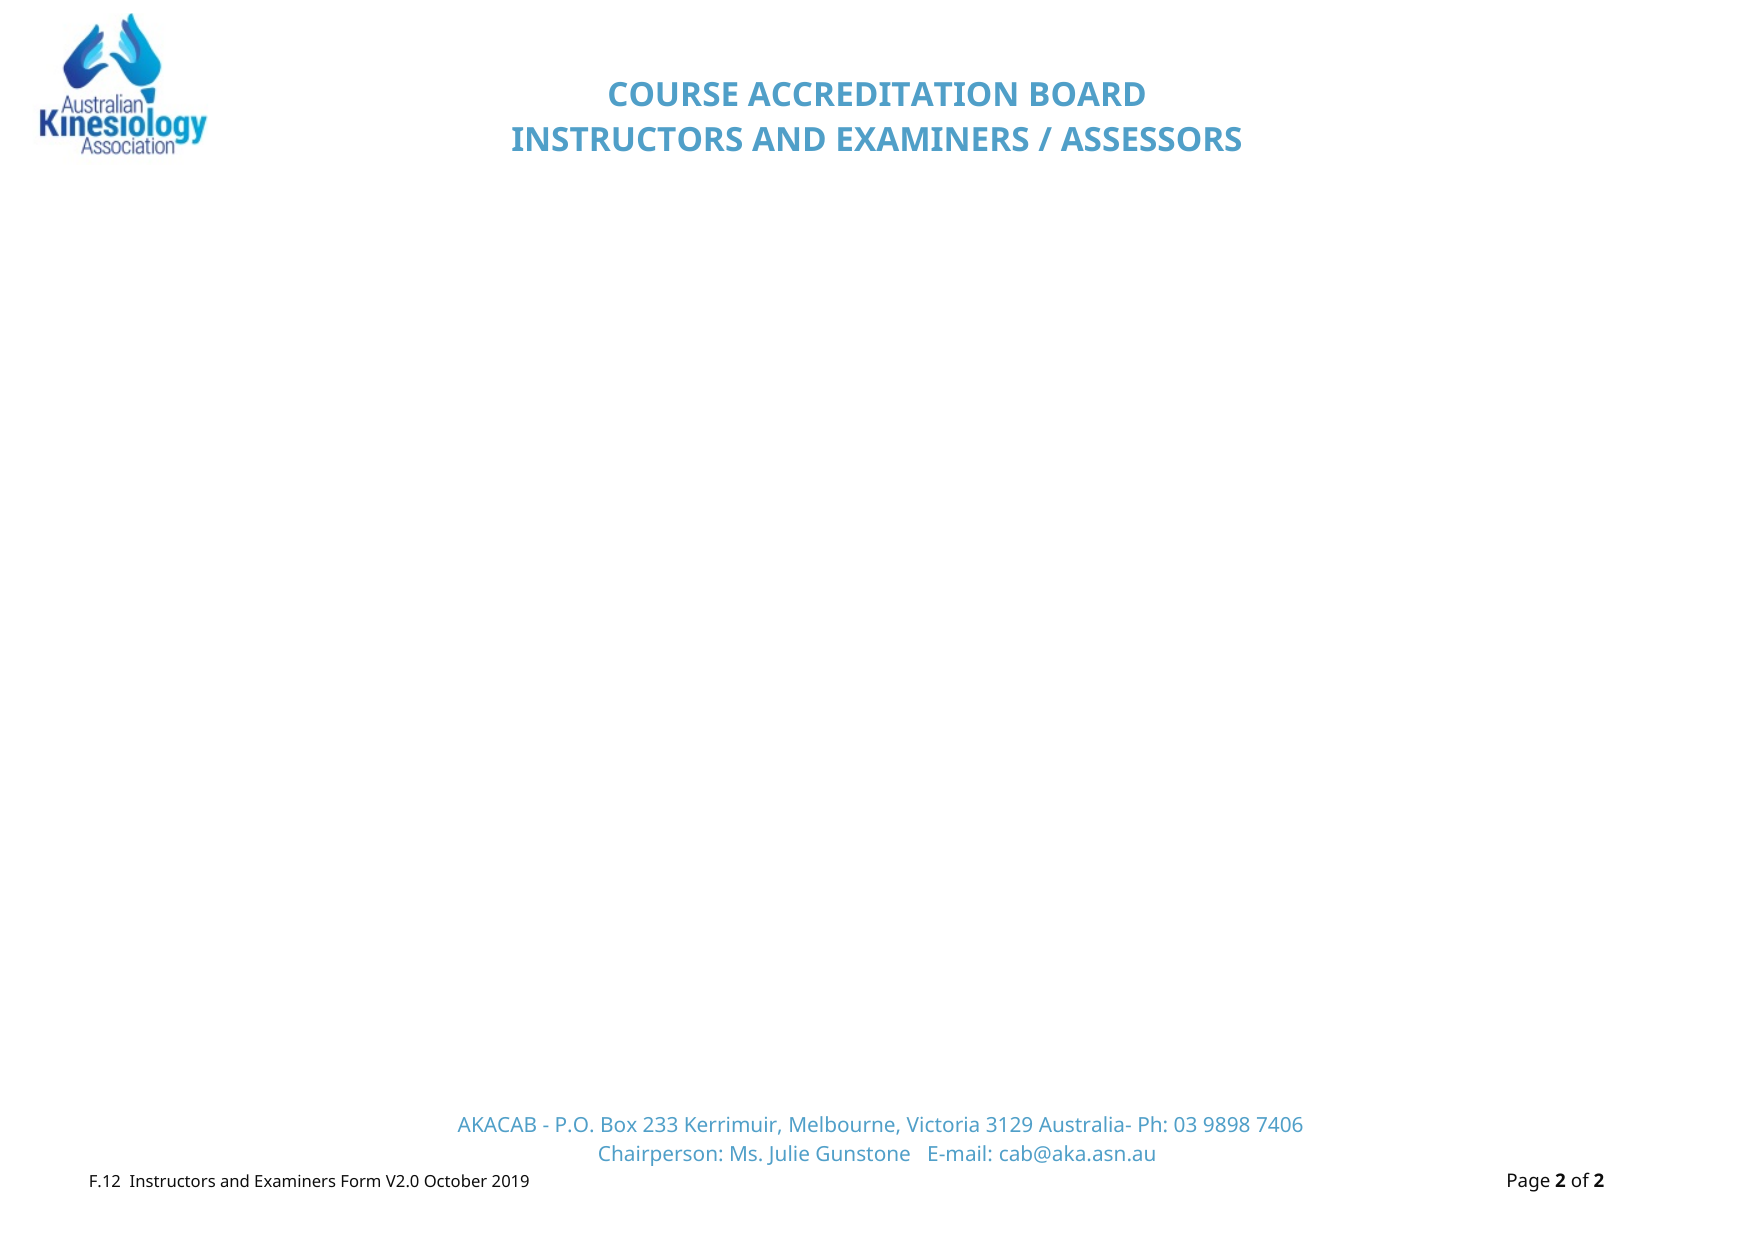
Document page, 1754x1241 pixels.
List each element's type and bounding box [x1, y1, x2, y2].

picture [32, 13, 209, 165]
